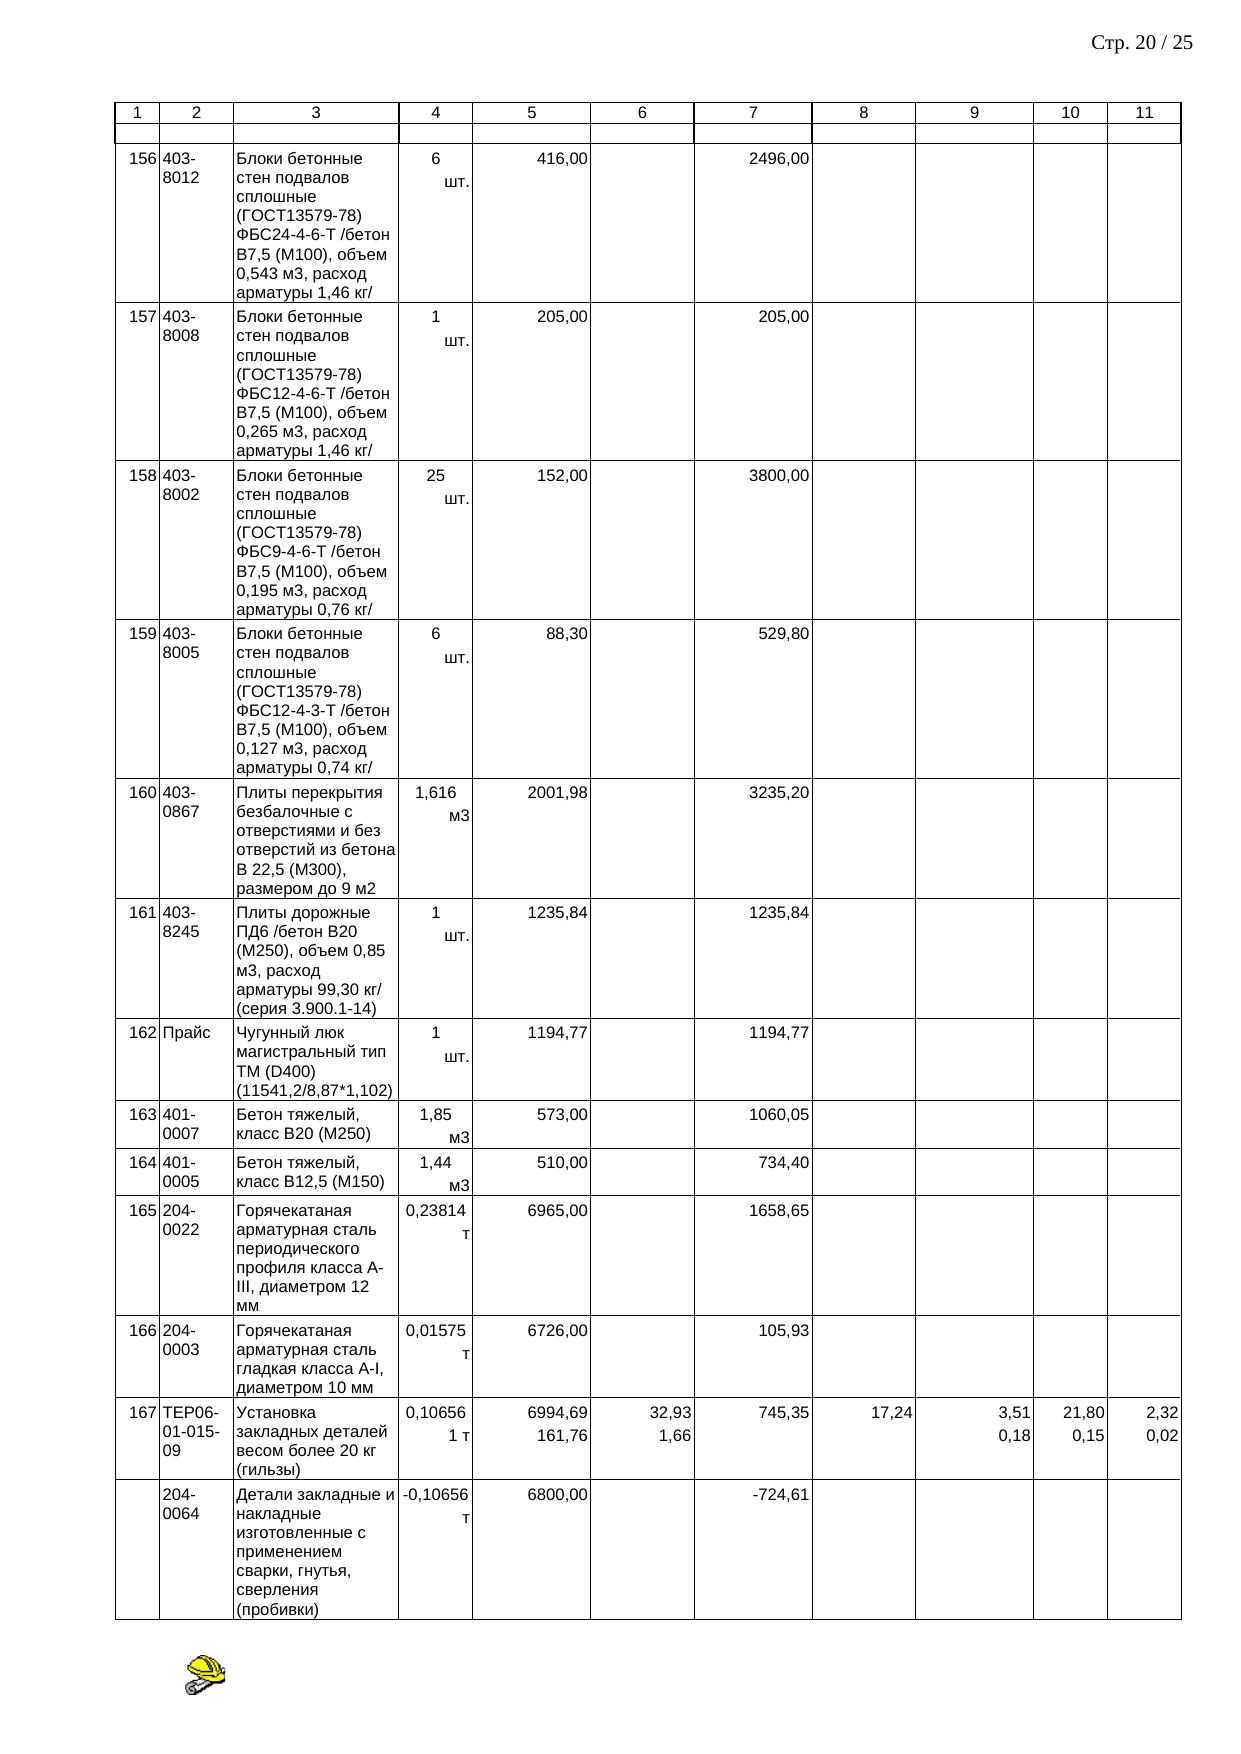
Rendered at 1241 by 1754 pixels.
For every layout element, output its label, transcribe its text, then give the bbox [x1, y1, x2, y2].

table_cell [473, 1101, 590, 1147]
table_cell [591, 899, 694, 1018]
table_cell [1034, 124, 1107, 143]
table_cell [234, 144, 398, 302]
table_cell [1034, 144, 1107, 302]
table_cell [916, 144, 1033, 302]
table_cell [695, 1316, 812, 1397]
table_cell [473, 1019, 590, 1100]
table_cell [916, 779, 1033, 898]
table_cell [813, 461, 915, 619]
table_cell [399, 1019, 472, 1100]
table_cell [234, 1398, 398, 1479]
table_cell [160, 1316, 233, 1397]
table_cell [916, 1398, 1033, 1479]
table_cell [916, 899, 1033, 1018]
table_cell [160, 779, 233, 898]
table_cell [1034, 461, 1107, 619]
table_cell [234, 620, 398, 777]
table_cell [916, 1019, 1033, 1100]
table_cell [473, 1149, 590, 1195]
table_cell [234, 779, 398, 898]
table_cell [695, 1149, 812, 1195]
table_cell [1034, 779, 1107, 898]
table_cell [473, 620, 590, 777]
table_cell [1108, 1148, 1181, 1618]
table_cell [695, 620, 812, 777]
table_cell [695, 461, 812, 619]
table_header 10 [1034, 103, 1107, 122]
table_cell [160, 124, 233, 143]
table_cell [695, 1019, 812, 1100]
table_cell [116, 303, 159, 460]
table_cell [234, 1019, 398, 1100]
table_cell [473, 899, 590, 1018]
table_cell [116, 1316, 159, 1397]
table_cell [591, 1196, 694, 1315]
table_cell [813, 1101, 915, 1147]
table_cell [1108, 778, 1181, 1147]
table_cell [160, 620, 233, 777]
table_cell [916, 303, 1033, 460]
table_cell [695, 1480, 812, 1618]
table_header 2 [160, 103, 233, 122]
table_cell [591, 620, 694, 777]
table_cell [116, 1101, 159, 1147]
table_cell [234, 124, 398, 143]
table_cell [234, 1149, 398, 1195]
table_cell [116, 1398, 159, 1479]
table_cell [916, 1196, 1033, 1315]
table_header 11 [1108, 103, 1180, 122]
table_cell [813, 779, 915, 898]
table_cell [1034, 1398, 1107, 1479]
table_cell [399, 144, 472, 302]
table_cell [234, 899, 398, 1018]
table_cell [116, 124, 159, 143]
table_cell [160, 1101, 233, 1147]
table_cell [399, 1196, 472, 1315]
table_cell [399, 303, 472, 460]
table_header 4 [400, 103, 472, 122]
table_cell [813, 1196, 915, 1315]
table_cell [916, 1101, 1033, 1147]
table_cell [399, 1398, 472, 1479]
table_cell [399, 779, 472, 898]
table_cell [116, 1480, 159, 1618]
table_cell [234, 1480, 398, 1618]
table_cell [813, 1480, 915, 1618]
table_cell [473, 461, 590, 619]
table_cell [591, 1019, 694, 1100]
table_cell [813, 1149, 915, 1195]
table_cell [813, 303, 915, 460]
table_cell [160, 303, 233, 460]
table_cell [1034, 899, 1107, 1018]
table_cell [473, 124, 590, 143]
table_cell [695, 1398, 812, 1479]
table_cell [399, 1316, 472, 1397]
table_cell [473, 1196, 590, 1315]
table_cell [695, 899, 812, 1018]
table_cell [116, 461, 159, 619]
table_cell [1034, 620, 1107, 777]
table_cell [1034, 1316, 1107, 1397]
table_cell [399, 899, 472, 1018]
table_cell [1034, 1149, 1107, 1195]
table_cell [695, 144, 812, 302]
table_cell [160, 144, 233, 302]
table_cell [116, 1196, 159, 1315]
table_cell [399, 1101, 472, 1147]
table_cell [813, 124, 915, 143]
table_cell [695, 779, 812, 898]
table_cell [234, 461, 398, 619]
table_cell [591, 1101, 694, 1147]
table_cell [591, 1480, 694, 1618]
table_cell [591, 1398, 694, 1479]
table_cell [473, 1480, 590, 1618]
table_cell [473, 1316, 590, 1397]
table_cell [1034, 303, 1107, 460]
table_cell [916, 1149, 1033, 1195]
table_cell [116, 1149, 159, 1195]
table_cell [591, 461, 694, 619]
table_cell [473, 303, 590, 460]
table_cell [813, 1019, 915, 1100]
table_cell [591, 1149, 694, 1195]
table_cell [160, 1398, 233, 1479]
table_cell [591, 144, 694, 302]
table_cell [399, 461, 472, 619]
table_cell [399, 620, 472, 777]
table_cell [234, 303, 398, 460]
table_header 3 [234, 103, 398, 122]
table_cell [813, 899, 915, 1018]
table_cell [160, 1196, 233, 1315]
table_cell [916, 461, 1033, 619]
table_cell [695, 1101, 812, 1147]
table_header 6 [591, 103, 693, 122]
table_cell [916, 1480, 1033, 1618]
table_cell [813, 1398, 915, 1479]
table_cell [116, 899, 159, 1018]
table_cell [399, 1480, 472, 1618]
table_header 1 [116, 103, 159, 122]
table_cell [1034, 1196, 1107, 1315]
picture [185, 1655, 226, 1695]
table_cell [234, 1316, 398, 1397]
table_header 8 [813, 103, 915, 122]
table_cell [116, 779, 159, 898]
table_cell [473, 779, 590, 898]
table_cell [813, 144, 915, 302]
table_cell [916, 124, 1033, 143]
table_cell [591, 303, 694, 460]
table_cell [1108, 124, 1180, 143]
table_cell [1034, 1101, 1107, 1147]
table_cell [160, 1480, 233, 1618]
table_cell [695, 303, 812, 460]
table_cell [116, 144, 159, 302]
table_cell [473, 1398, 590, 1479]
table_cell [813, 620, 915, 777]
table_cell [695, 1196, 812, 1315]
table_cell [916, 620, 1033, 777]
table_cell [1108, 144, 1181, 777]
table_header 7 [695, 103, 811, 122]
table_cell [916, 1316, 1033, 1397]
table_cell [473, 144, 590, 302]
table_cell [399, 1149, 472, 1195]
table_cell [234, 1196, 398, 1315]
table_cell [695, 124, 811, 143]
table_cell [400, 124, 472, 143]
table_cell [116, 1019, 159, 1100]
table_header 5 [473, 103, 590, 122]
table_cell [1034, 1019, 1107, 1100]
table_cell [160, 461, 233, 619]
table_cell [591, 124, 693, 143]
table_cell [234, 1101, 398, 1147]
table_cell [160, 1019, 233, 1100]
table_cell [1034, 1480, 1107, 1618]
table_header 9 [916, 103, 1033, 122]
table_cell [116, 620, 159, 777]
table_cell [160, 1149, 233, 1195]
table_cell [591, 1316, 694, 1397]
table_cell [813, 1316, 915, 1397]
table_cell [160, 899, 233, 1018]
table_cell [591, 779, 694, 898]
